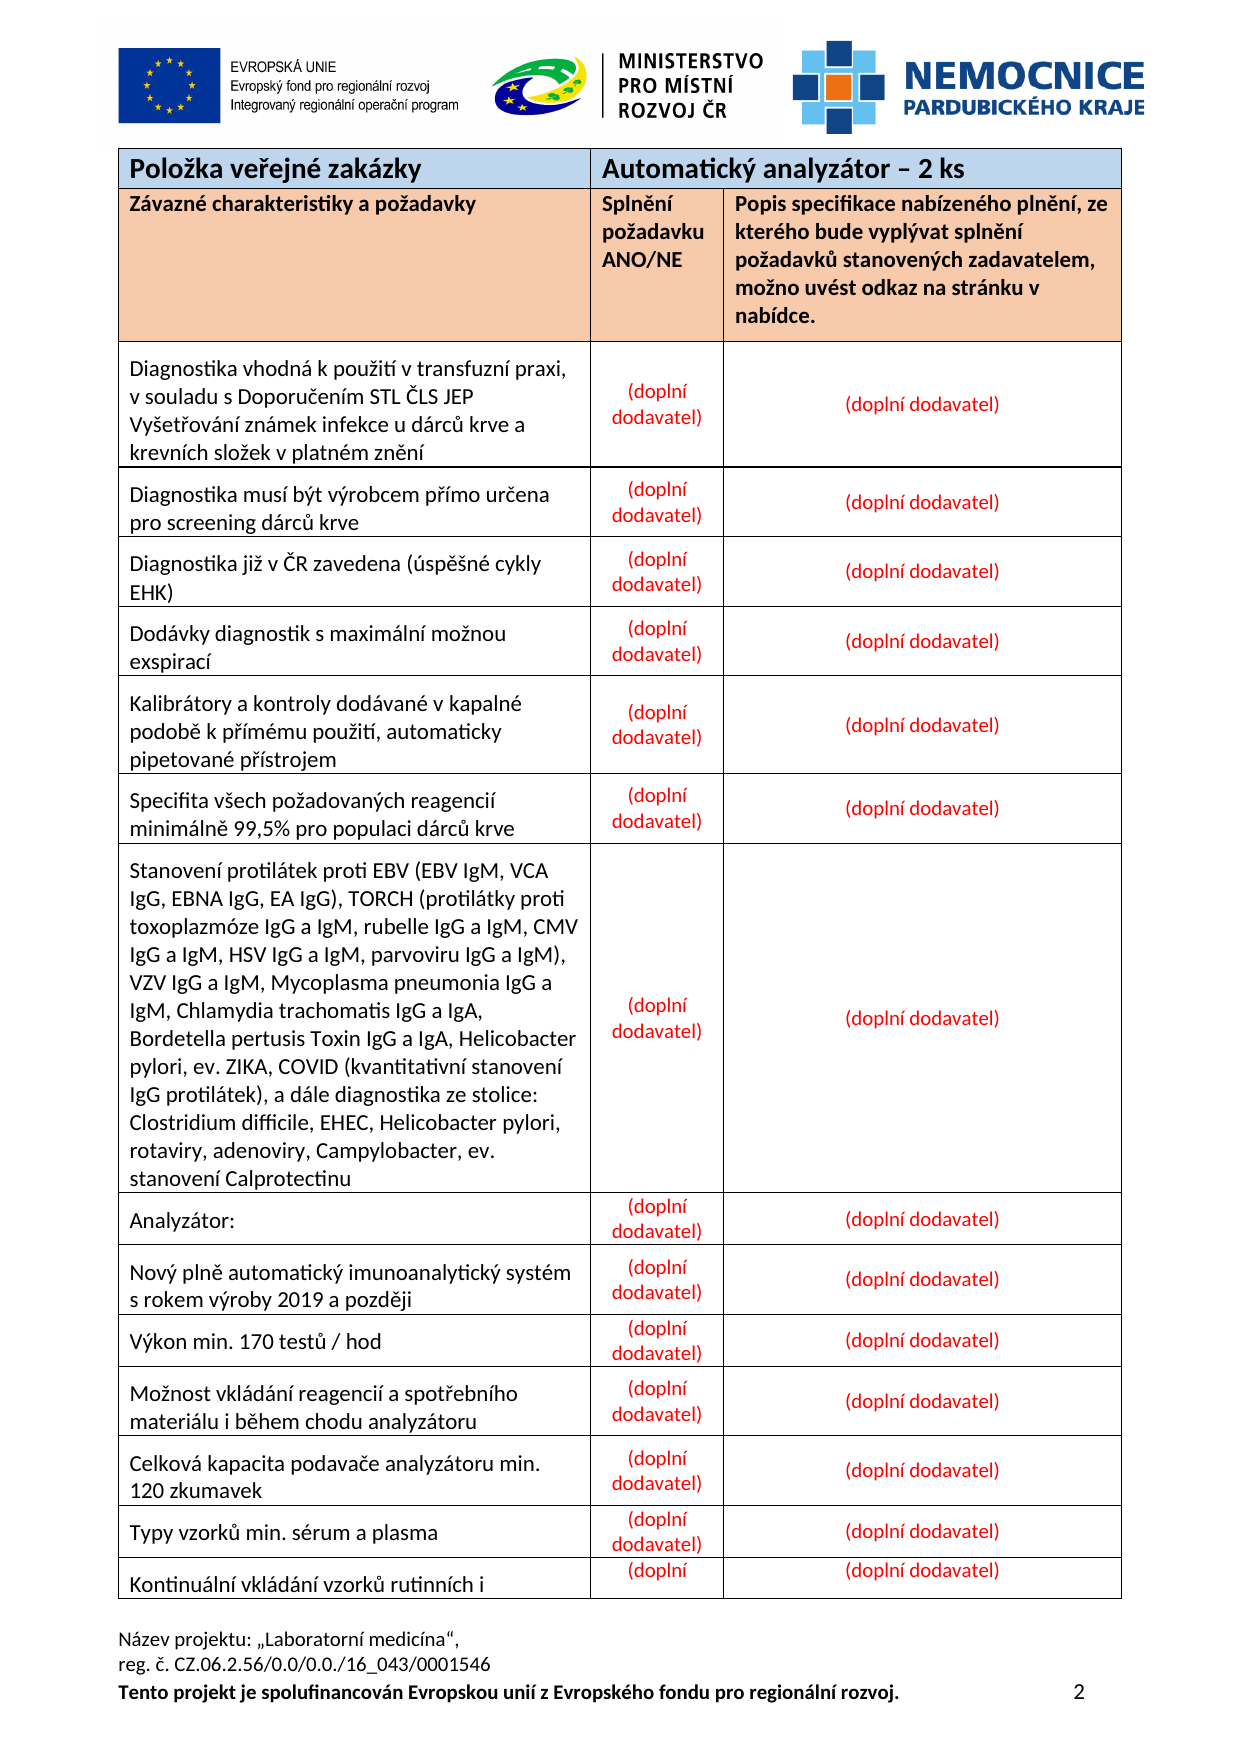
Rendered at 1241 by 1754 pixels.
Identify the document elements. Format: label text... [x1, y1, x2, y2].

table_cell Splnění požadavku ANO/NE [591, 189, 723, 341]
table_cell Diagnostika již v ČR zavedena (úspěšné cykly EHK) [119, 537, 590, 606]
table_cell (doplní dodavatel) [724, 1558, 1121, 1598]
table_cell (doplní dodavatel) [591, 607, 723, 675]
table_cell Kontinuální vkládání vzorků rutinních i statimových za chodu přístroje [119, 1558, 590, 1598]
table_cell (doplní dodavatel) [591, 1245, 723, 1314]
table_cell (doplní dodavatel) [724, 537, 1121, 606]
table_cell (doplní dodavatel) [724, 1245, 1121, 1314]
picture [791, 39, 1145, 135]
table_cell (doplní dodavatel) [724, 468, 1121, 536]
table_cell (doplní dodavatel) [591, 844, 723, 1192]
table_header Položka veřejné zakázky [119, 149, 590, 188]
picture [96, 22, 785, 148]
table_cell Dodávky diagnostik s maximální možnou exspirací [119, 607, 590, 675]
table_cell Závazné charakteristiky a požadavky [119, 189, 590, 341]
table_cell (doplní dodavatel) [591, 1193, 723, 1244]
table_cell Možnost vkládání reagencií a spotřebního materiálu i během chodu analyzátoru [119, 1367, 590, 1435]
table_cell (doplní dodavatel) [724, 607, 1121, 675]
table_cell (doplní dodavatel) [591, 676, 723, 773]
table_cell (doplní dodavatel) [724, 676, 1121, 773]
table_cell (doplní dodavatel) [724, 1315, 1121, 1366]
table_cell Typy vzorků min. sérum a plasma [119, 1506, 590, 1557]
table_cell Výkon min. 170 testů / hod [119, 1315, 590, 1366]
table_cell (doplní dodavatel) [724, 1506, 1121, 1557]
table_cell Kalibrátory a kontroly dodávané v kapalné podobě k přímému použití, automaticky pipetované přístrojem [119, 676, 590, 773]
table_cell Celková kapacita podavače analyzátoru min. 120 zkumavek [119, 1436, 590, 1505]
table_cell Diagnostika musí být výrobcem přímo určena pro screening dárců krve [119, 468, 590, 536]
table_cell (doplní dodavatel) [591, 468, 723, 536]
table_cell Nový plně automatický imunoanalytický systém s rokem výroby 2019 a později [119, 1245, 590, 1314]
table_cell Analyzátor: [119, 1193, 590, 1244]
table_cell Diagnostika vhodná k použití v transfuzní praxi, v souladu s Doporučením STL ČLS JEP Vyšetřování známek infekce u dárců krve a krevních složek v platném znění [119, 342, 590, 466]
table_cell (doplní dodavatel) [591, 1506, 723, 1557]
table_header Automatický analyzátor – 2 ks [591, 149, 1121, 188]
table_cell Stanovení protilátek proti EBV (EBV IgM, VCA IgG, EBNA IgG, EA IgG), TORCH (protilátky proti toxoplazmóze IgG a IgM, rubelle IgG a IgM, CMV IgG a IgM, HSV IgG a IgM, parvoviru IgG a IgM), VZV IgG a IgM, Mycoplasma pneumonia IgG a IgM, Chlamydia trachomatis IgG a IgA, Bordetella pertusis Toxin IgG a IgA, Helicobacter pylori, ev. ZIKA, COVID (kvantitativní stanovení IgG protilátek), a dále diagnostika ze stolice: Clostridium difficile, EHEC, Helicobacter pylori, rotaviry, adenoviry, Campylobacter, ev. stanovení Calprotectinu [119, 844, 590, 1192]
table_cell (doplní dodavatel) [724, 1193, 1121, 1244]
table_cell Specifita všech požadovaných reagencií minimálně 99,5% pro populaci dárců krve [119, 774, 590, 842]
table_cell (doplní dodavatel) [724, 774, 1121, 842]
table_cell (doplní dodavatel) [591, 342, 723, 466]
table_cell (doplní dodavatel) [724, 1436, 1121, 1505]
table_cell (doplní dodavatel) [724, 1367, 1121, 1435]
table_cell (doplní dodavatel) [591, 1315, 723, 1366]
table_cell (doplní dodavatel) [591, 1367, 723, 1435]
table_cell (doplní dodavatel) [591, 774, 723, 842]
table_cell (doplní dodavatel) [724, 844, 1121, 1192]
table_cell (doplní dodavatel) [724, 342, 1121, 466]
table_cell (doplní dodavatel) [591, 1558, 723, 1598]
table_cell (doplní dodavatel) [591, 1436, 723, 1505]
table_cell Popis specifikace nabízeného plnění, ze kterého bude vyplývat splnění požadavků stanovených zadavatelem, možno uvést odkaz na stránku v nabídce. [724, 189, 1121, 341]
table_cell (doplní dodavatel) [591, 537, 723, 606]
